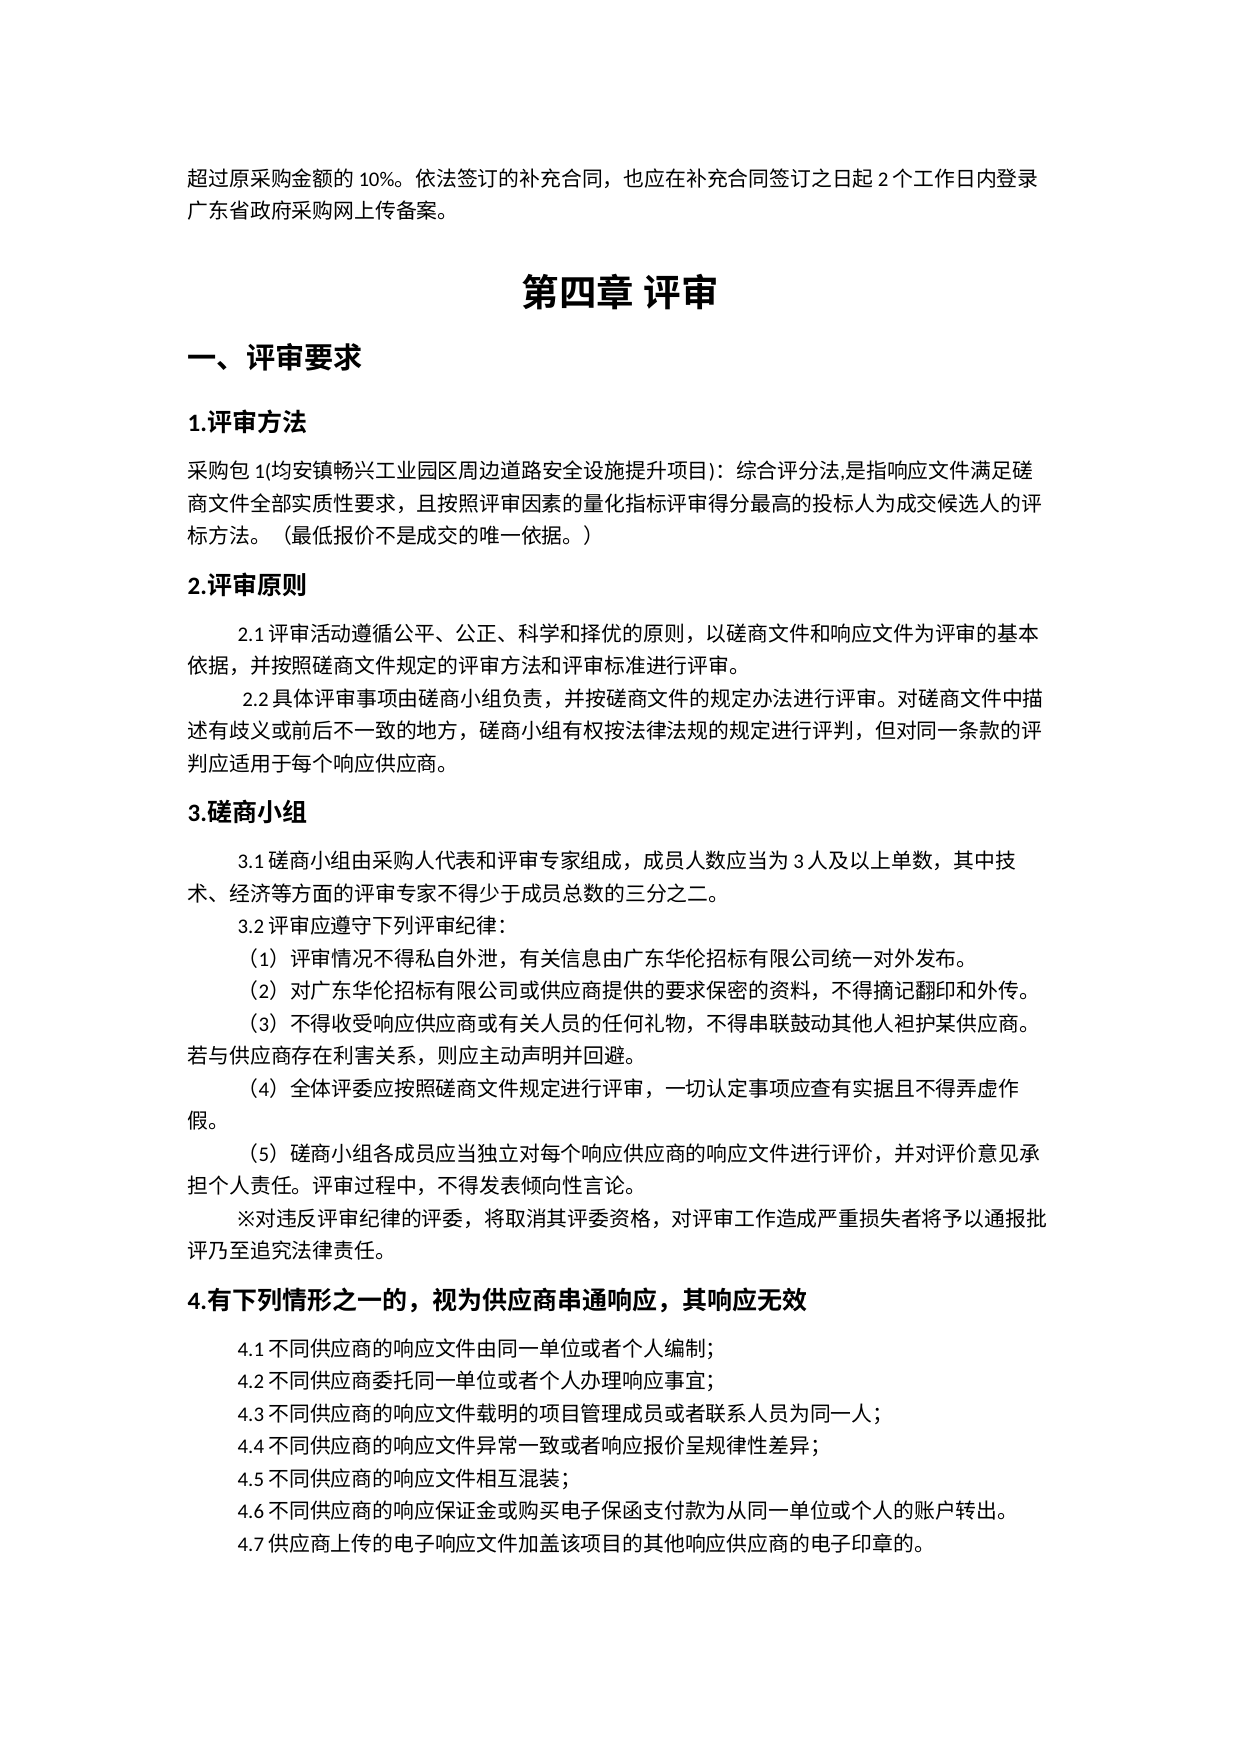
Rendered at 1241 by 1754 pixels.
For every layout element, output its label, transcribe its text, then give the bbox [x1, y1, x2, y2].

text 4.有下列情形之一的，视为供应商串通响应，其响应无效 [187, 1267, 1053, 1332]
text （4）全体评委应按照磋商文件规定进行评审，一切认定事项应查有实据且不得弄虚作假。 [187, 1072, 1053, 1137]
text 4.6不同供应商的响应保证金或购买电子保函支付款为从同一单位或个人的账户转出。 [187, 1494, 1053, 1527]
text 2.2具体评审事项由磋商小组负责，并按磋商文件的规定办法进行评审。对磋商文件中描述有歧义或前后不一致的地方，磋商小组有权按法律法规的规定进行评判，但对同一条款的评判应适用于每个响应供应商。 [187, 682, 1053, 779]
text 1.评审方法 [187, 389, 1053, 454]
text 3.1磋商小组由采购人代表和评审专家组成，成员人数应当为3人及以上单数，其中技术、经济等方面的评审专家不得少于成员总数的三分之二。 [187, 844, 1053, 909]
text 4.2不同供应商委托同一单位或者个人办理响应事宜； [187, 1364, 1053, 1397]
text ※对违反评审纪律的评委，将取消其评委资格，对评审工作造成严重损失者将予以通报批评乃至追究法律责任。 [187, 1202, 1053, 1267]
text 3.2评审应遵守下列评审纪律： [187, 909, 1053, 942]
text （5）磋商小组各成员应当独立对每个响应供应商的响应文件进行评价，并对评价意见承担个人责任。评审过程中，不得发表倾向性言论。 [187, 1137, 1053, 1202]
text 4.3不同供应商的响应文件载明的项目管理成员或者联系人员为同一人； [187, 1397, 1053, 1429]
text 3.磋商小组 [187, 779, 1053, 844]
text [187, 162, 1053, 227]
text 第四章 评审 [187, 259, 1053, 324]
text （3）不得收受响应供应商或有关人员的任何礼物，不得串联鼓动其他人袒护某供应商。若与供应商存在利害关系，则应主动声明并回避。 [187, 1007, 1053, 1072]
text 2.1评审活动遵循公平、公正、科学和择优的原则，以磋商文件和响应文件为评审的基本依据，并按照磋商文件规定的评审方法和评审标准进行评审。 [187, 617, 1053, 682]
text 采购包1(均安镇畅兴工业园区周边道路安全设施提升项目)：综合评分法,是指响应文件满足磋商文件全部实质性要求，且按照评审因素的量化指标评审得分最高的投标人为成交候选人的评标方法。（最低报价不是成交的唯一依据。） [187, 454, 1053, 552]
text 一、评审要求 [187, 324, 1053, 389]
text 4.4不同供应商的响应文件异常一致或者响应报价呈规律性差异； [187, 1429, 1053, 1462]
text （2）对广东华伦招标有限公司或供应商提供的要求保密的资料，不得摘记翻印和外传。 [187, 974, 1053, 1007]
text （1）评审情况不得私自外泄，有关信息由广东华伦招标有限公司统一对外发布。 [187, 942, 1053, 974]
text 4.5不同供应商的响应文件相互混装； [187, 1462, 1053, 1494]
text 4.7供应商上传的电子响应文件加盖该项目的其他响应供应商的电子印章的。 [187, 1527, 1053, 1559]
text 2.评审原则 [187, 552, 1053, 617]
text 4.1不同供应商的响应文件由同一单位或者个人编制； [187, 1332, 1053, 1364]
